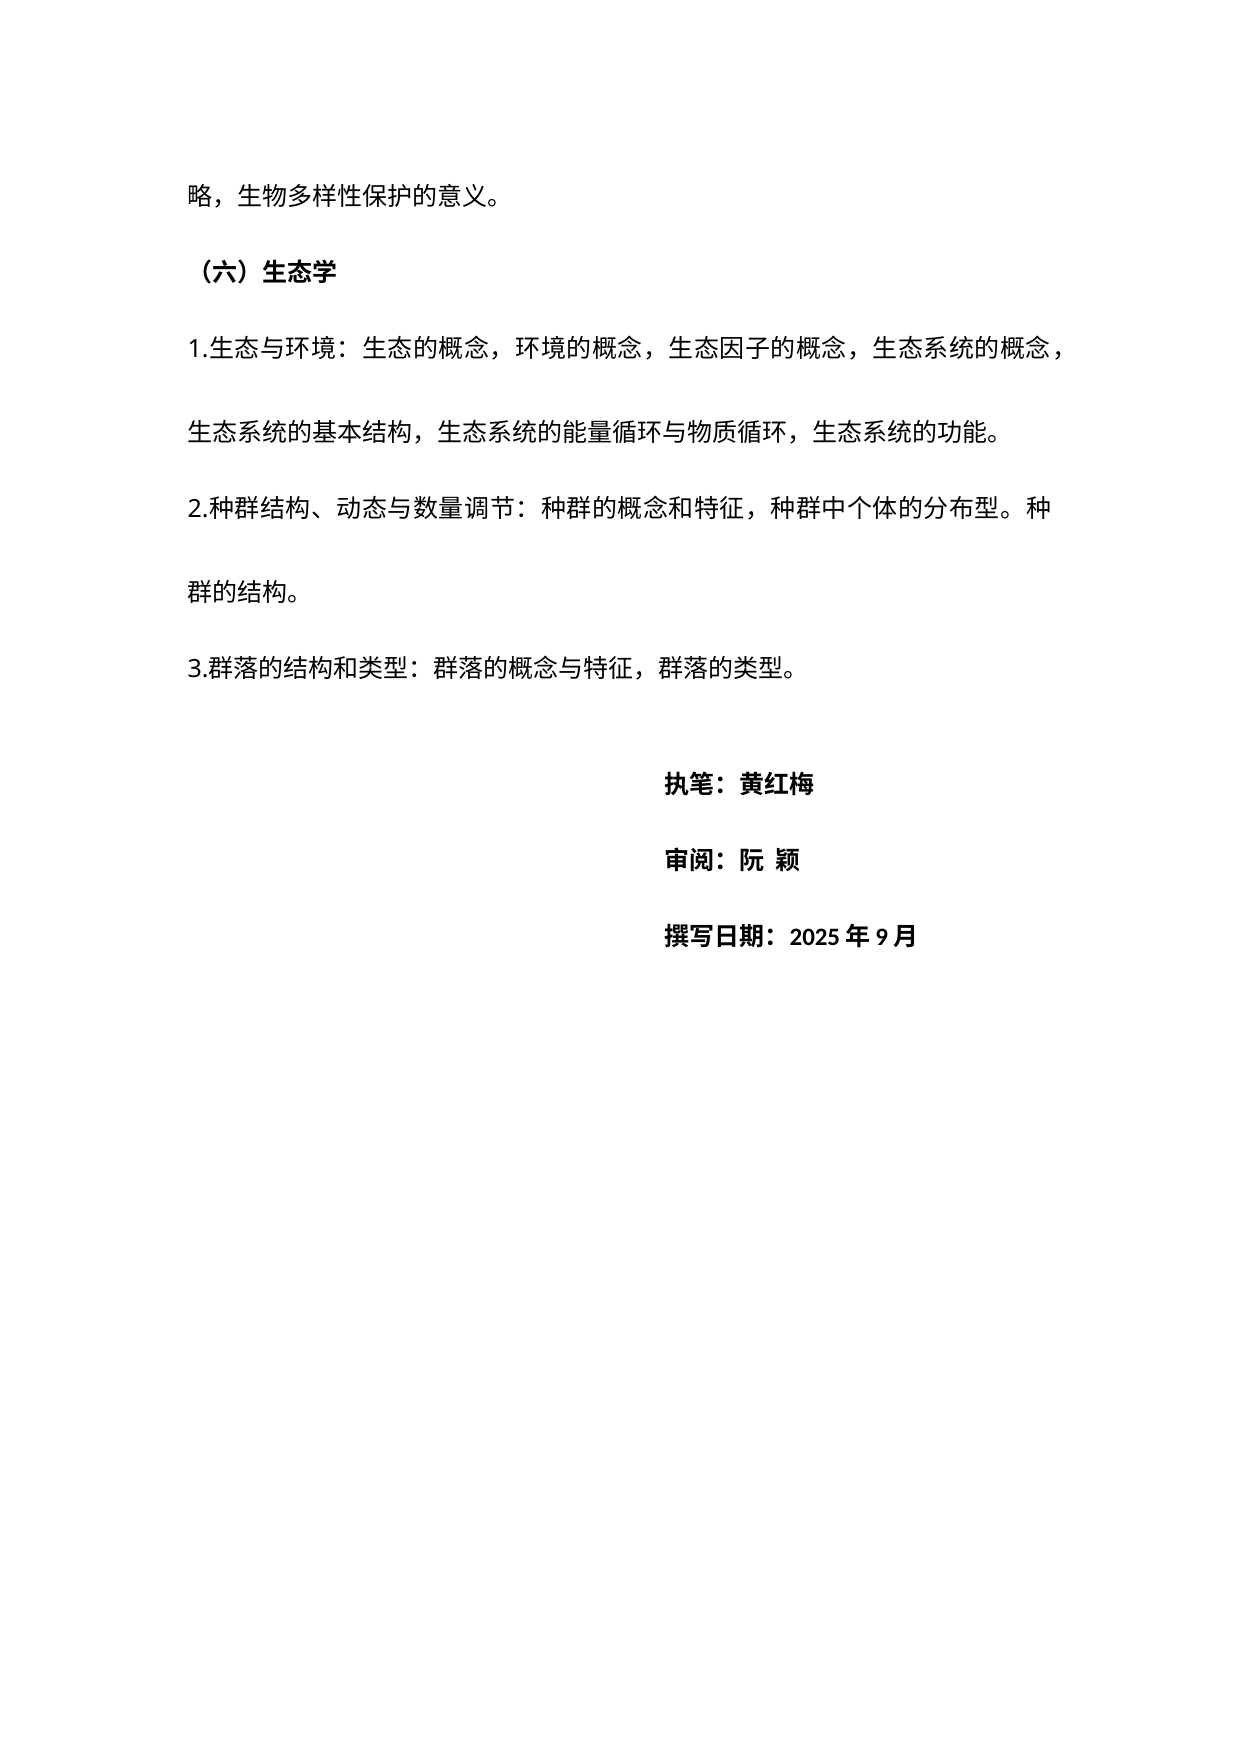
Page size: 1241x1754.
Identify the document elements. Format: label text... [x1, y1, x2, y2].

text （六）生态学 [187, 238, 1053, 303]
text 1.生态与环境：生态的概念，环境的概念，生态因子的概念，生态系统的概念，生态系统的基本结构，生态系统的能量循环与物质循环，生态系统的功能。 [187, 314, 1053, 463]
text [187, 162, 1053, 227]
text 3.群落的结构和类型：群落的概念与特征，群落的类型。 [187, 634, 1053, 699]
text 执笔：黄红梅 [187, 751, 1053, 816]
text 审阅：阮 颖 [187, 826, 1053, 891]
text 2.种群结构、动态与数量调节：种群的概念和特征，种群中个体的分布型。种群的结构。 [187, 474, 1053, 623]
text 撰写日期：2025年9月 [187, 902, 1053, 967]
